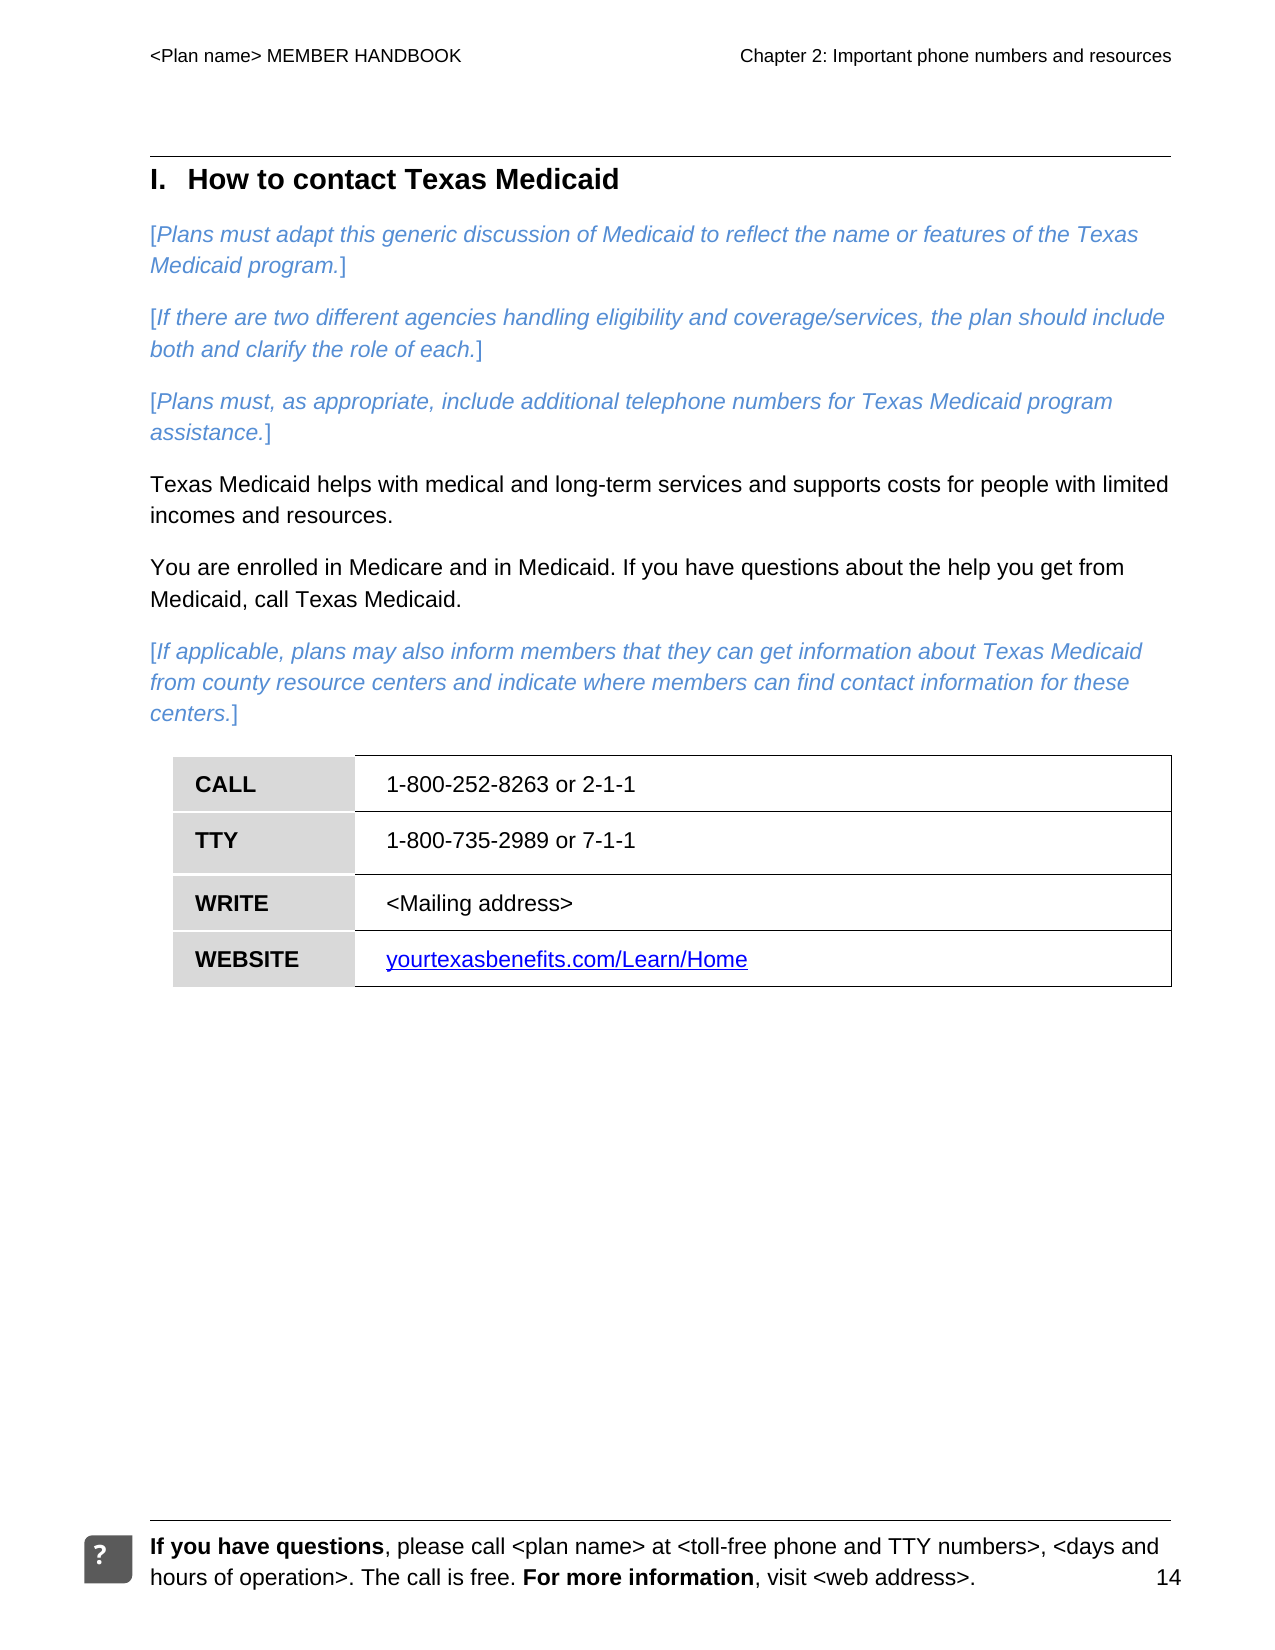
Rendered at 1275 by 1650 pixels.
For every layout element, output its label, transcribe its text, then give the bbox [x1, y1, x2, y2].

text You are enrolled in Medicare and in Medicaid. If you have questions about the help you get from Medicaid, call Texas Medicaid. [150, 551, 1171, 613]
table_cell CALL [173, 757, 355, 811]
table_cell WRITE [173, 876, 355, 930]
subtitle How to contact Texas Medicaid [150, 157, 1171, 197]
text [If applicable, plans may also inform members that they can get information about Texas Medicaid from county resource centers and indicate where members can find contact information for these centers.] [150, 634, 1171, 728]
text Texas Medicaid helps with medical and long-term services and supports costs for people with limited incomes and resources. [150, 467, 1171, 530]
table_cell 1-800-735-2989 or 7-1-1 [355, 812, 1171, 873]
table_cell <Mailing address> [355, 875, 1171, 930]
text [Plans must, as appropriate, include additional telephone numbers for Texas Medicaid program assistance.] [150, 384, 1171, 447]
table_cell 1-800-252-8263 or 2-1-1 [355, 756, 1171, 811]
table_cell yourtexasbenefits.com/Learn/Home [355, 931, 1171, 986]
table_cell TTY [173, 813, 355, 873]
table_cell WEBSITE [173, 932, 355, 986]
table_header [355, 749, 1171, 755]
text [If there are two different agencies handling eligibility and coverage/services, the plan should include both and clarify the role of each.] [150, 301, 1171, 363]
text [Plans must adapt this generic discussion of Medicaid to reflect the name or features of the Texas Medicaid program.] [150, 217, 1171, 280]
